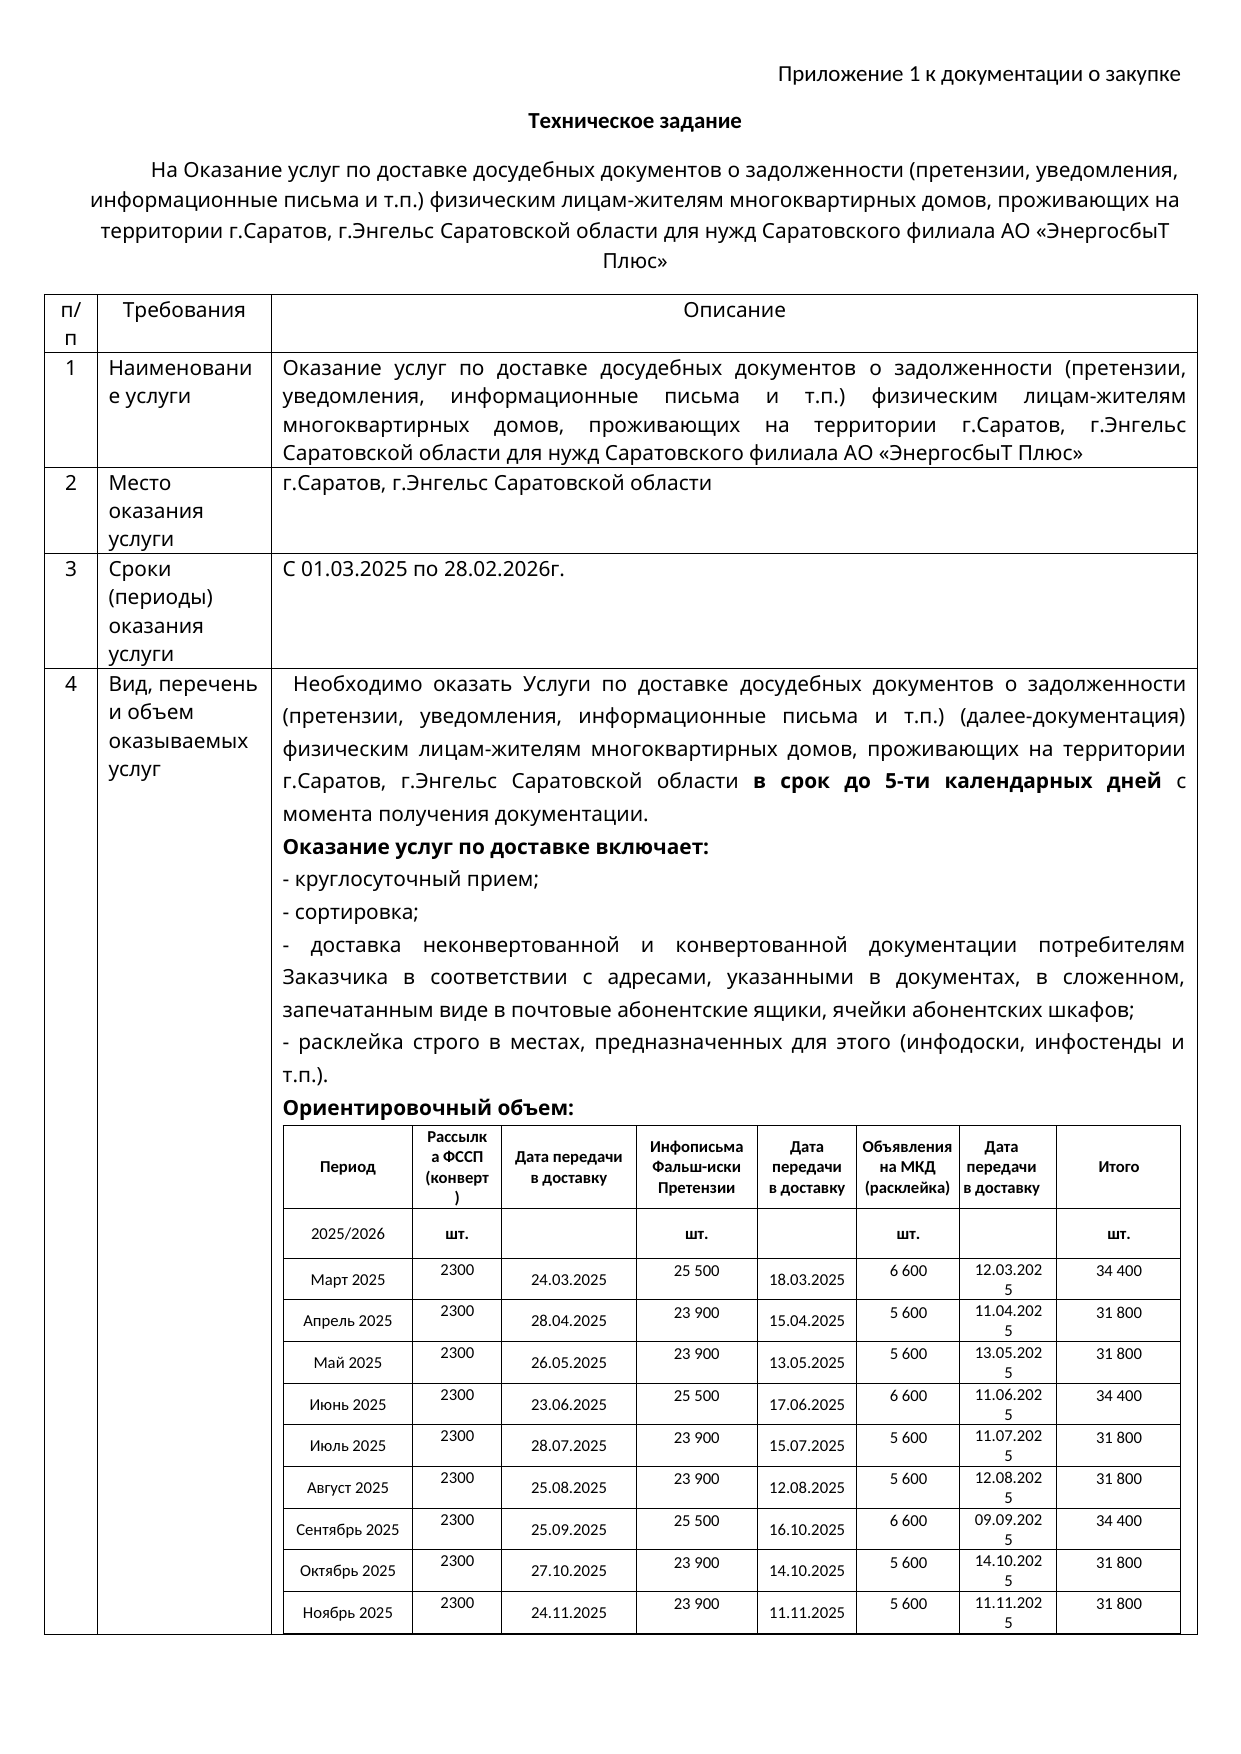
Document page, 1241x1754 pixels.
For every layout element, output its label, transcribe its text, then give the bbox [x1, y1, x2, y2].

table_cell С 01.03.2025 по 28.02.2026г. [272, 554, 1197, 668]
table_header п/п [45, 295, 97, 352]
table_cell 3 [45, 554, 97, 668]
table_cell 4 [45, 669, 97, 1634]
table_header Требования [98, 295, 271, 352]
table_cell Место оказания услуги [98, 468, 271, 553]
table_cell г.Саратов, г.Энгельс Саратовской области [272, 468, 1197, 553]
text Техническое задание [89, 106, 1181, 134]
table_header Описание [272, 295, 1197, 352]
text На Оказание услуг по доставке досудебных документов о задолженности (претензии, уведомления, информационные письма и т.п.) физическим лицам-жителям многоквартирных домов, проживающих на территории г.Саратов, г.Энгельс Саратовской области для нужд Саратовского филиала АО «ЭнергосбыТ Плюс» [89, 155, 1181, 275]
table_cell Сроки (периоды) оказания услуги [98, 554, 271, 668]
table_cell Наименование услуги [98, 353, 271, 467]
text Приложение 1 к документации о закупке [89, 59, 1181, 87]
table_cell 1 [45, 353, 97, 467]
table_cell 2 [45, 468, 97, 553]
table_cell Оказание услуг по доставке досудебных документов о задолженности (претензии, уведомления, информационные письма и т.п.) физическим лицам-жителям многоквартирных домов, проживающих на территории г.Саратов, г.Энгельс Саратовской области для нужд Саратовского филиала АО «ЭнергосбыТ Плюс» [272, 353, 1197, 467]
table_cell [98, 669, 271, 1634]
